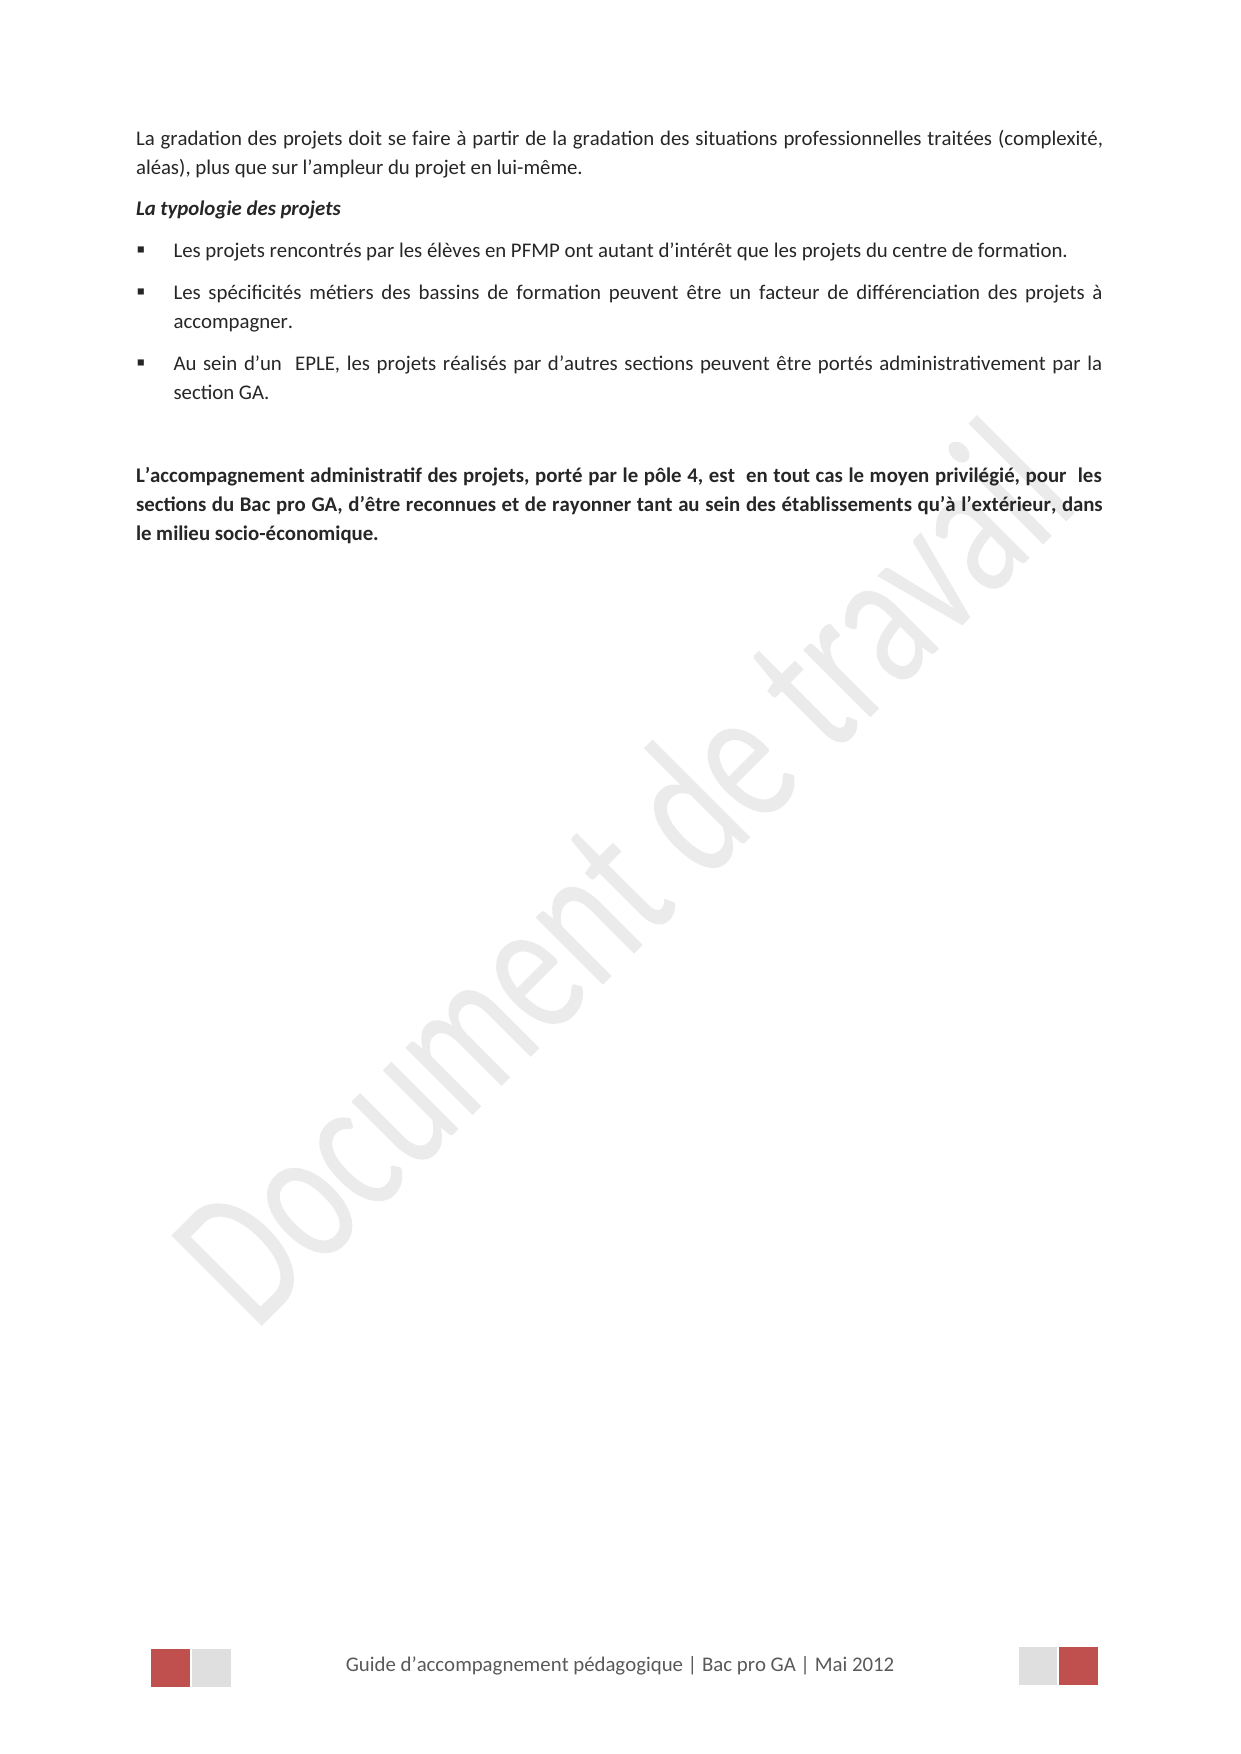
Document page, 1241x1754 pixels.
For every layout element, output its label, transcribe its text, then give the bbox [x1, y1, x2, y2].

text La typologie des projets [136, 196, 1104, 221]
text Les projets rencontrés par les élèves en PFMP ont autant d’intérêt que les projets du centre de formation. [136, 237, 1104, 263]
text L’accompagnement administratif des projets, porté par le pôle 4, est en tout cas le moyen privilégié, pour les sections du Bac pro GA, d’être reconnues et de rayonner tant au sein des établissements qu’à l’extérieur, dans le milieu socio-économique. [136, 462, 1104, 546]
text Les spécificités métiers des bassins de formation peuvent être un facteur de différenciation des projets à accompagner. [136, 279, 1104, 333]
text La gradation des projets doit se faire à partir de la gradation des situations professionnelles traitées (complexité, aléas), plus que sur l’ampleur du projet en lui-même. [136, 125, 1104, 179]
text Au sein d’un EPLE, les projets réalisés par d’autres sections peuvent être portés administrativement par la section GA. [136, 350, 1104, 404]
